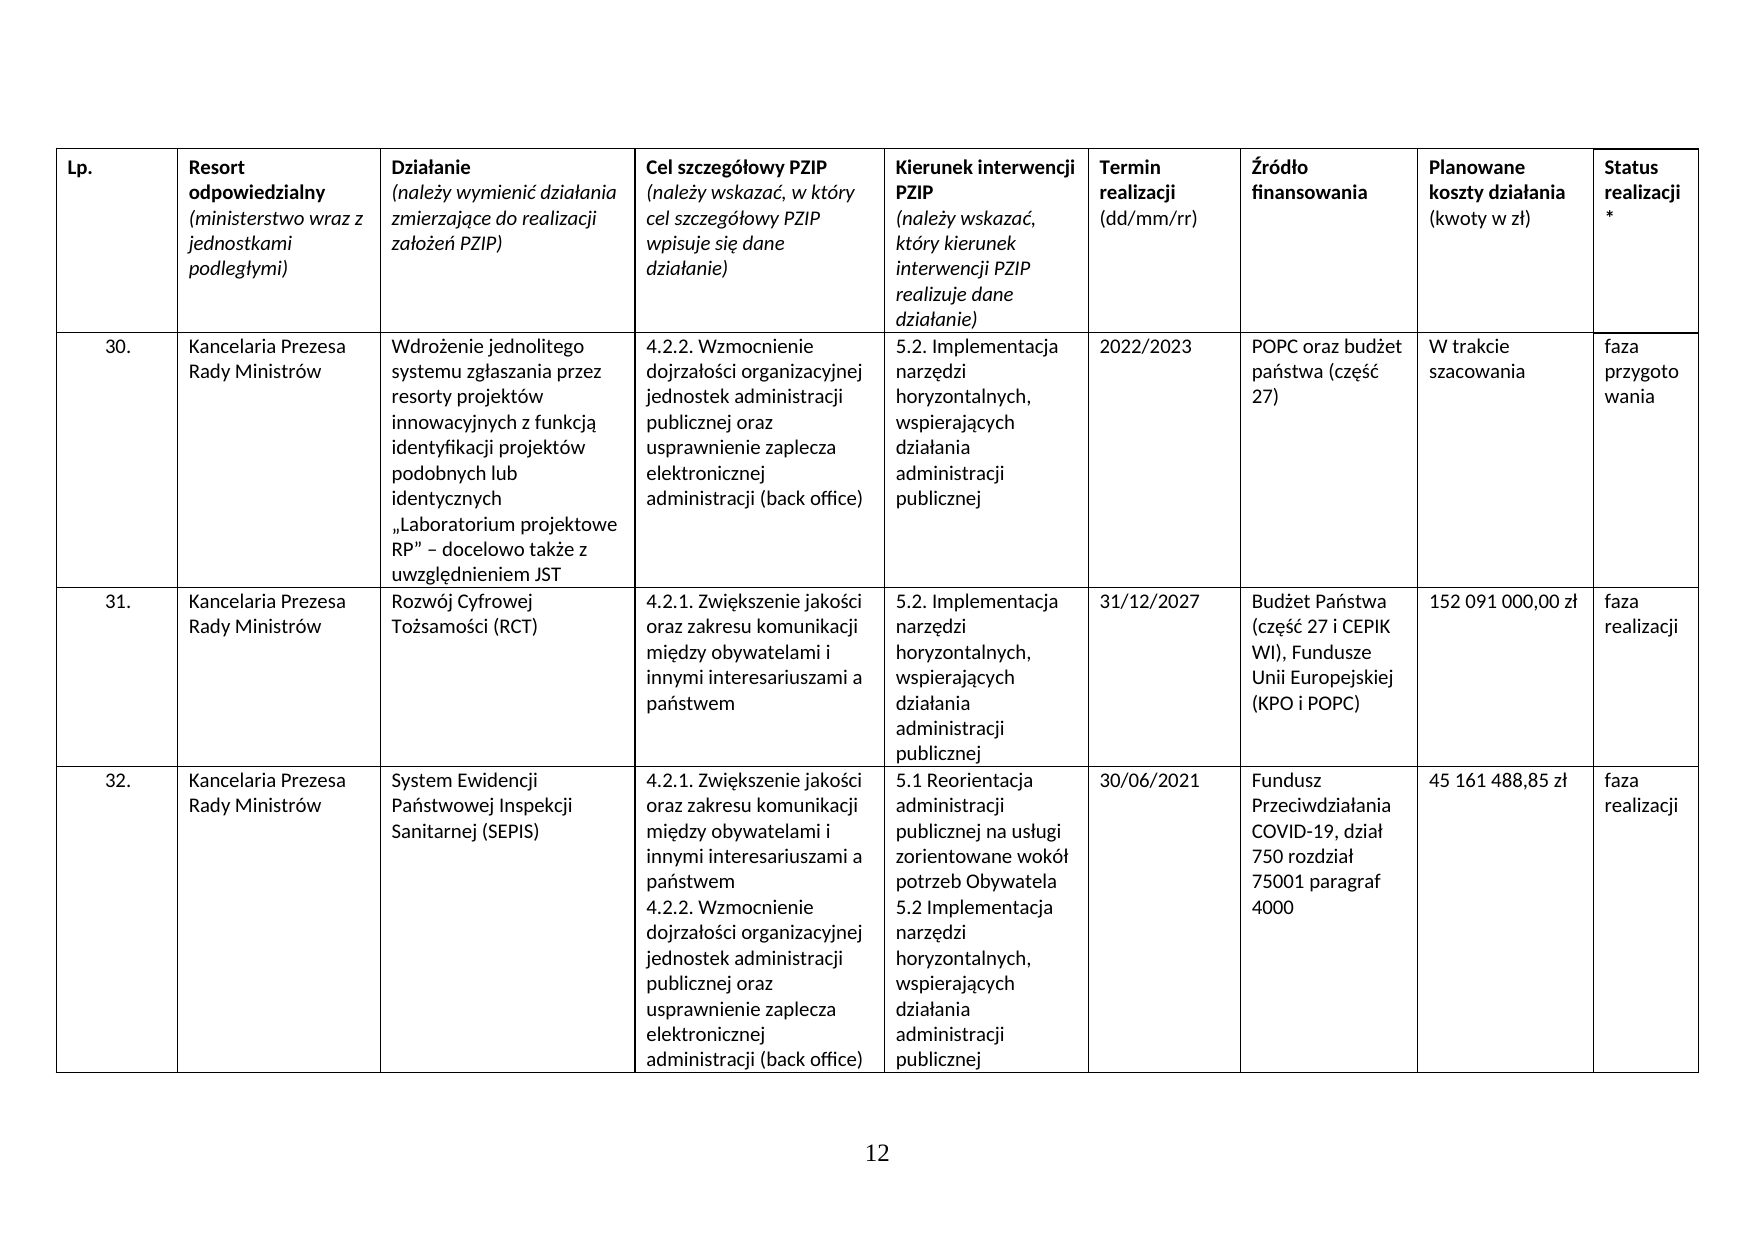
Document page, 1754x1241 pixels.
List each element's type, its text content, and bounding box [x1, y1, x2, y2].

table_header Planowane koszty działania (kwoty w zł) [1418, 149, 1593, 332]
table_cell W trakcie szacowania [1418, 333, 1593, 587]
table_cell Rozwój Cyfrowej Tożsamości (RCT) [381, 588, 634, 766]
table_cell [57, 767, 177, 1072]
table_header Status realizacji* [1594, 150, 1698, 332]
table_cell 5.2. Implementacja narzędzi horyzontalnych, wspierających działania administracji publicznej [885, 588, 1088, 766]
table_header Kierunek interwencji PZIP (należy wskazać, który kierunek interwencji PZIP realizuje dane działanie) [885, 149, 1088, 332]
table_cell 30/06/2021 [1089, 767, 1240, 1072]
table_cell 5.2. Implementacja narzędzi horyzontalnych, wspierających działania administracji publicznej [885, 333, 1088, 587]
table_cell faza realizacji [1594, 588, 1698, 766]
table_cell [57, 588, 177, 766]
table_cell POPC oraz budżet państwa (część 27) [1241, 333, 1417, 587]
table_cell 45 161 488,85 zł [1418, 767, 1593, 1072]
table_cell Budżet Państwa (część 27 i CEPIK WI), Fundusze Unii Europejskiej (KPO i POPC) [1241, 588, 1417, 766]
table_cell faza przygotowania [1594, 334, 1698, 587]
table_header Działanie (należy wymienić działania zmierzające do realizacji założeń PZIP) [381, 149, 634, 332]
table_header Termin realizacji (dd/mm/rr) [1089, 149, 1240, 332]
table_cell 4.2.1. Zwiększenie jakości oraz zakresu komunikacji między obywatelami i innymi interesariuszami a państwem [636, 588, 884, 766]
table_cell Fundusz Przeciwdziałania COVID-19, dział 750 rozdział 75001 paragraf 4000 [1241, 767, 1417, 1072]
table_cell [57, 333, 177, 587]
table_header Lp. [57, 149, 177, 332]
table_cell 152 091 000,00 zł [1418, 588, 1593, 766]
table_cell Wdrożenie jednolitego systemu zgłaszania przez resorty projektów innowacyjnych z funkcją identyfikacji projektów podobnych lub identycznych „Laboratorium projektowe RP” – docelowo także z uwzględnieniem JST [381, 333, 634, 587]
table_cell faza realizacji [1594, 767, 1698, 1072]
table_cell Kancelaria Prezesa Rady Ministrów [178, 767, 380, 1072]
table_header Źródło finansowania [1241, 149, 1417, 332]
table_header Resort odpowiedzialny (ministerstwo wraz z jednostkami podległymi) [178, 149, 380, 332]
table_cell Kancelaria Prezesa Rady Ministrów [178, 333, 380, 587]
table_cell Kancelaria Prezesa Rady Ministrów [178, 588, 380, 766]
table_cell 31/12/2027 [1089, 588, 1240, 766]
table_cell 2022/2023 [1089, 333, 1240, 587]
table_cell System Ewidencji Państwowej Inspekcji Sanitarnej (SEPIS) [381, 767, 634, 1072]
table_header Cel szczegółowy PZIP (należy wskazać, w który cel szczegółowy PZIP wpisuje się dane działanie) [636, 149, 884, 332]
